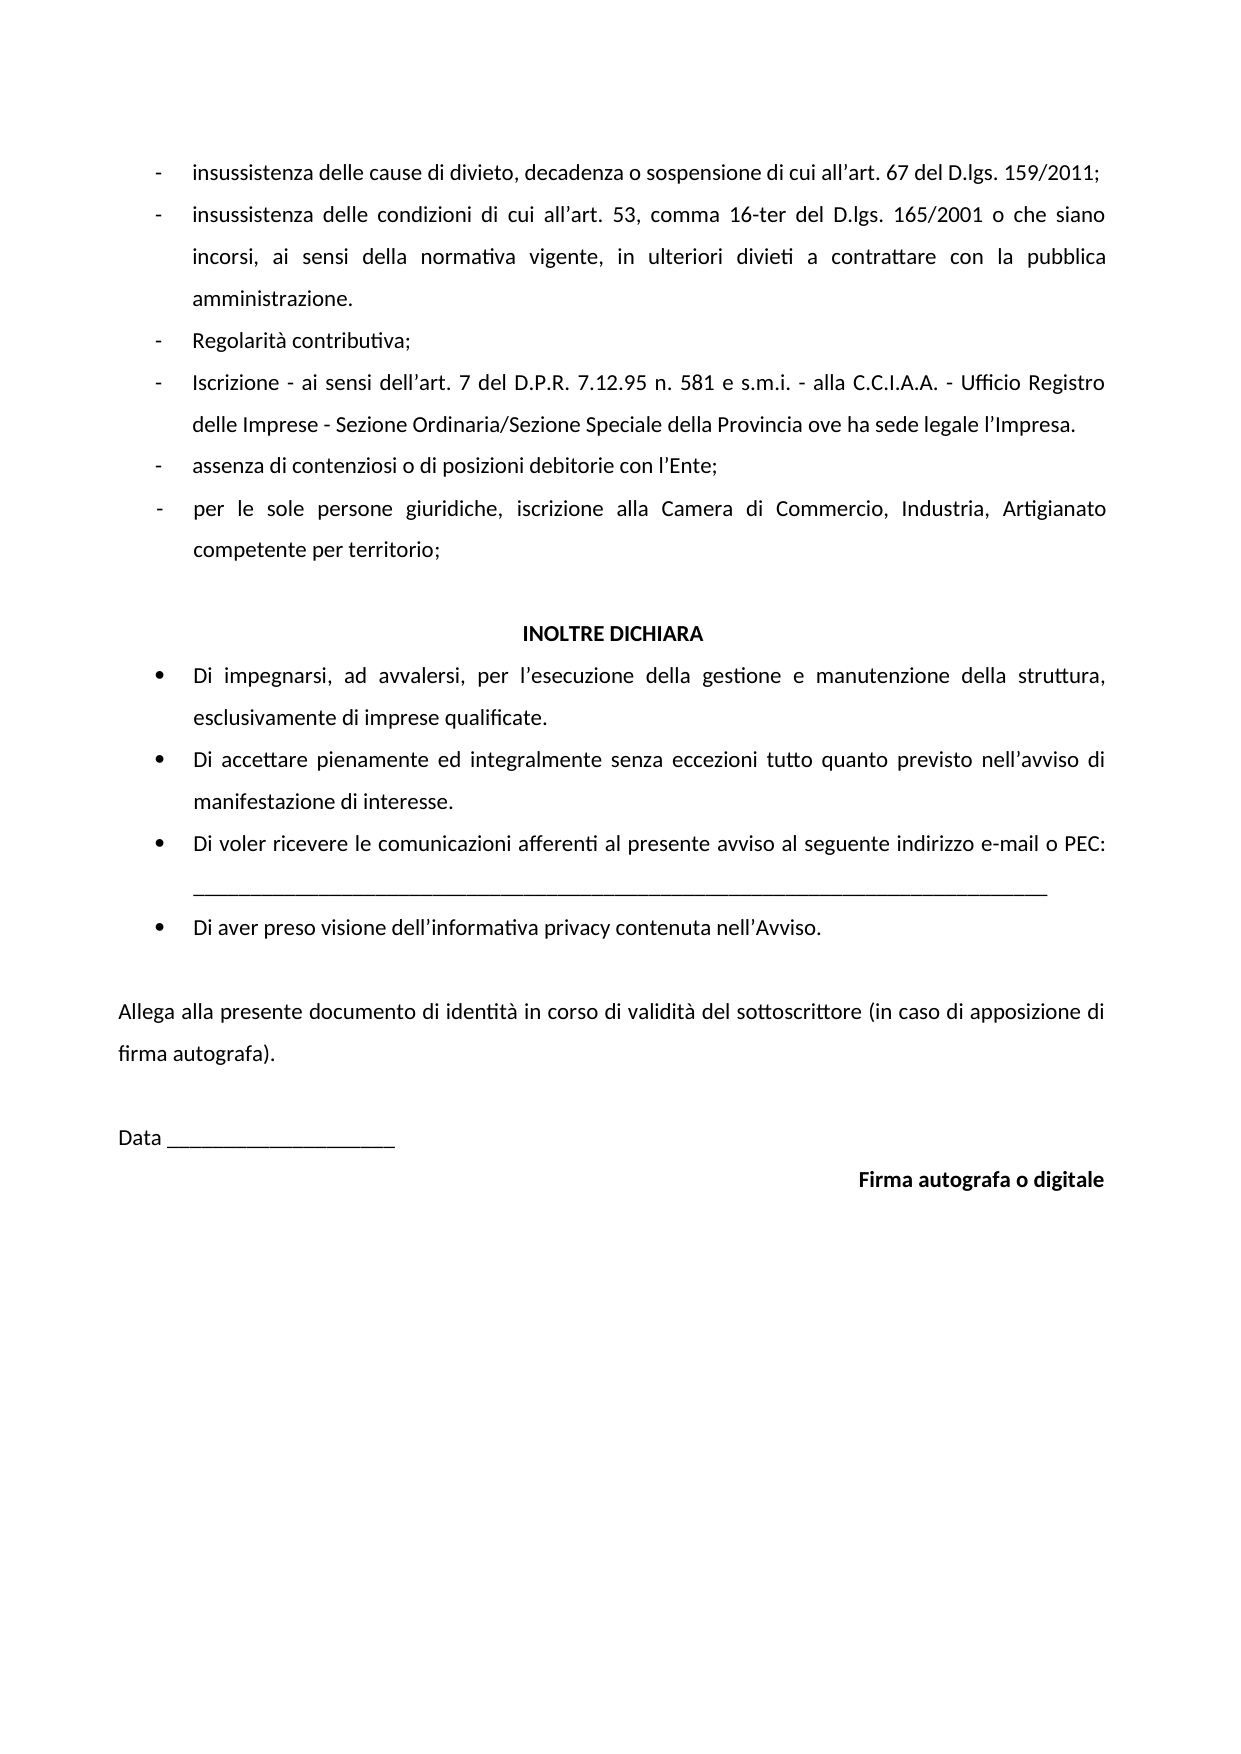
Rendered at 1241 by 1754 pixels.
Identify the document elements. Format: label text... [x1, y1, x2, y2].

list Regolarità contributiva; [155, 326, 1107, 354]
list Di voler ricevere le comunicazioni afferenti al presente avviso al seguente indirizzo e-mail o PEC: ___________________________________________________________________________ [156, 829, 1107, 899]
text Firma autografa o digitale [782, 1165, 1107, 1193]
text Allega alla presente documento di identità in corso di validità del sottoscrittore (in caso di apposizione di firma autografa). [118, 997, 1107, 1067]
list Di impegnarsi, ad avvalersi, per l’esecuzione della gestione e manutenzione della struttura, esclusivamente di imprese qualificate. [156, 662, 1107, 732]
list Di accettare pienamente ed integralmente senza eccezioni tutto quanto previsto nell’avviso di manifestazione di interesse. [156, 746, 1107, 816]
list assenza di contenziosi o di posizioni debitorie con l’Ente; [155, 452, 1107, 480]
list insussistenza delle cause di divieto, decadenza o sospensione di cui all’art. 67 del D.lgs. 159/2011; [155, 158, 1107, 186]
list per le sole persone giuridiche, iscrizione alla Camera di Commercio, Industria, Artigianato competente per territorio; [156, 494, 1107, 564]
text INOLTRE DICHIARA [118, 619, 1107, 648]
list Di aver preso visione dell’informativa privacy contenuta nell’Avviso. [156, 913, 1107, 941]
list Iscrizione - ai sensi dell’art. 7 del D.P.R. 7.12.95 n. 581 e s.m.i. - alla C.C.I.A.A. - Ufficio Registro delle Imprese - Sezione Ordinaria/Sezione Speciale della Provincia ove ha sede legale l’Impresa. [155, 368, 1107, 438]
list insussistenza delle condizioni di cui all’art. 53, comma 16-ter del D.lgs. 165/2001 o che siano incorsi, ai sensi della normativa vigente, in ulteriori divieti a contrattare con la pubblica amministrazione. [155, 200, 1107, 312]
text Data ____________________ [118, 1123, 1107, 1151]
